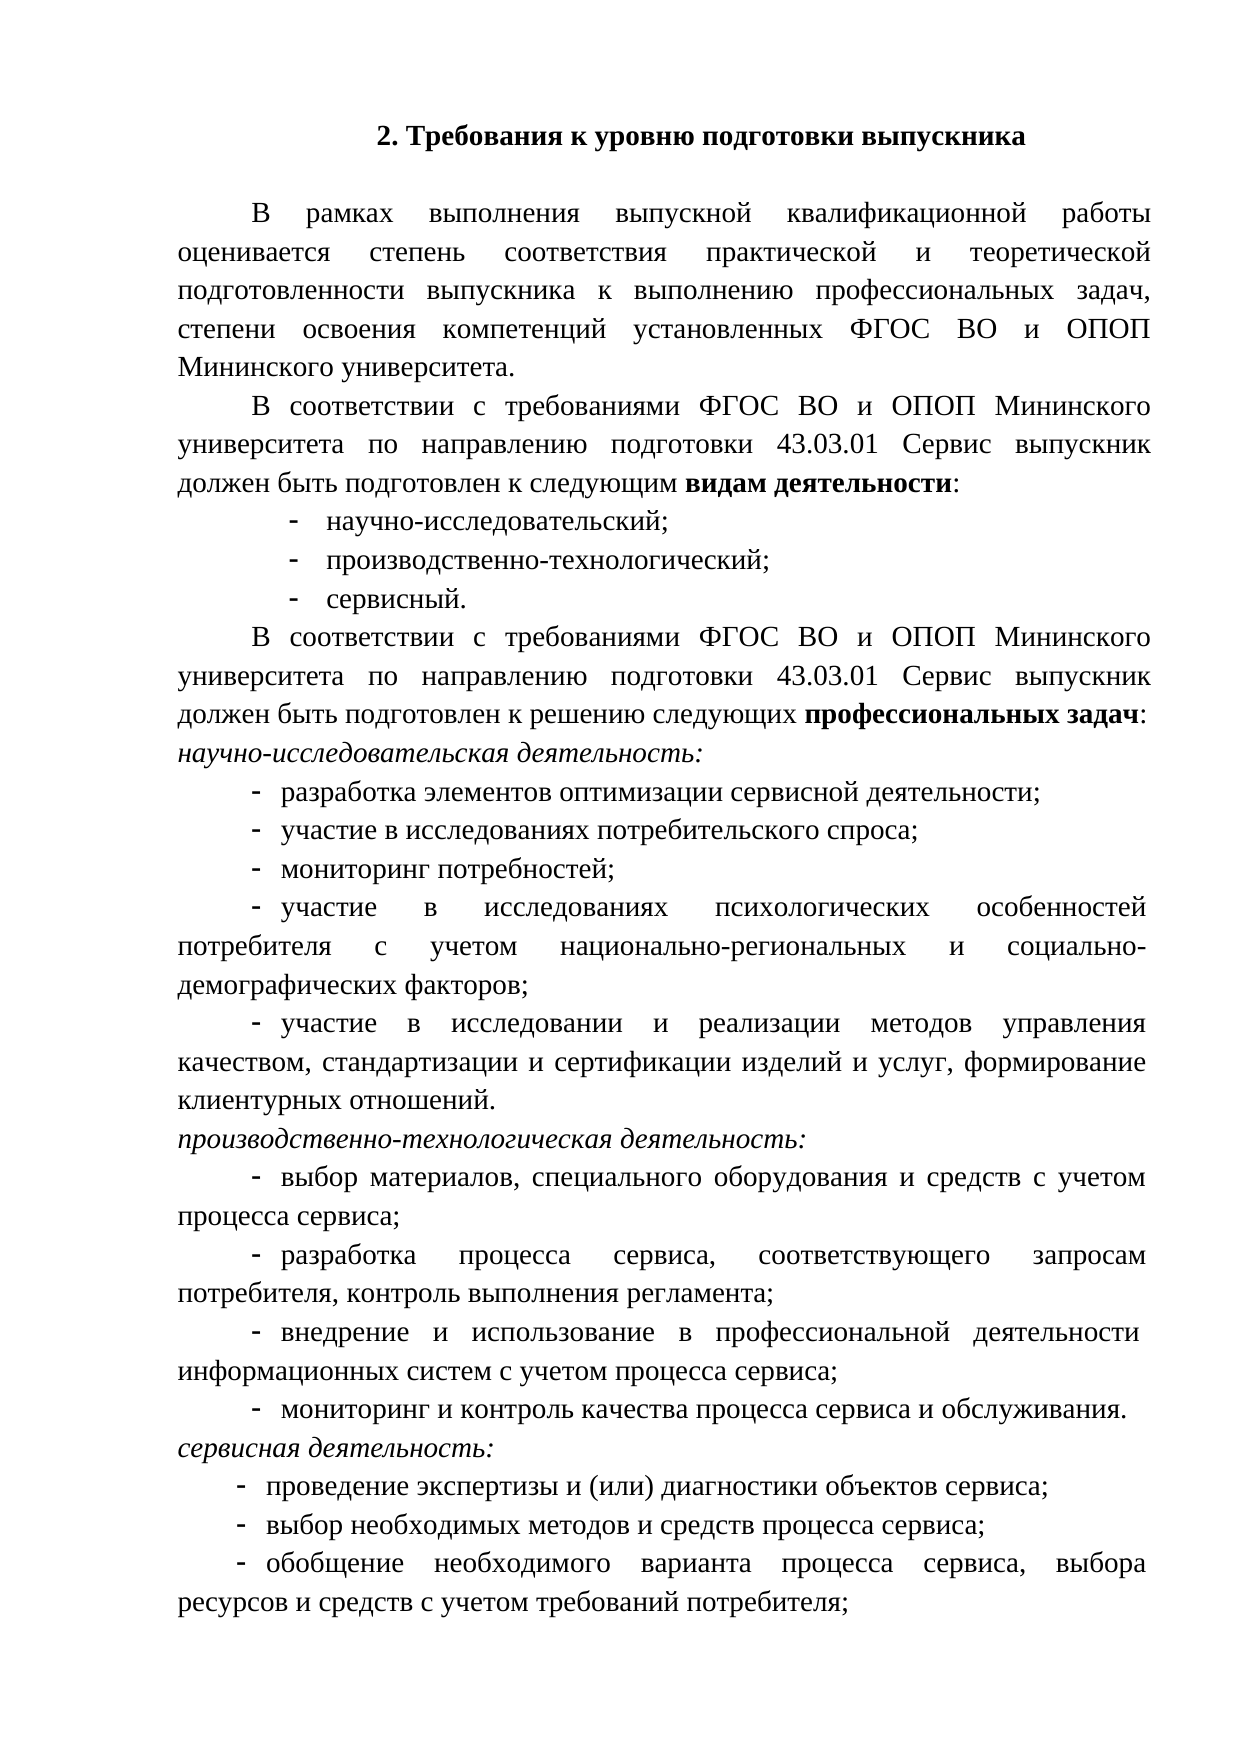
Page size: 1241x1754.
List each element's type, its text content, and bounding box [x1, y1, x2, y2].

list разработка процесса сервиса, соответствующего запросам потребителя, контроль выполнения регламента; [177, 1237, 1147, 1309]
list участие в исследовании и реализации методов управления качеством, стандартизации и сертификации изделий и услуг, формирование клиентурных отношений. [177, 1005, 1147, 1116]
text В рамках выполнения выпускной квалификационной работы оценивается степень соответствия практической и теоретической подготовленности выпускника к выполнению профессиональных задач, степени освоения компетенций установленных ФГОС ВО и ОПОП Мининского университета. [177, 195, 1152, 383]
list мониторинг и контроль качества процесса сервиса и обслуживания. [177, 1391, 1147, 1425]
text 2. Требования к уровню подготовки выпускника [177, 118, 1152, 152]
list участие в исследованиях потребительского спроса; [177, 812, 1147, 846]
list проведение экспертизы и (или) диагностики объектов сервиса; [177, 1468, 1147, 1502]
text производственно-технологическая деятельность: [177, 1121, 1147, 1154]
list разработка элементов оптимизации сервисной деятельности; [177, 774, 1147, 807]
list выбор материалов, специального оборудования и средств с учетом процесса сервиса; [177, 1159, 1147, 1232]
text В соответствии с требованиями ФГОС ВО и ОПОП Мининского университета по направлению подготовки 43.03.01 Сервис выпускник должен быть подготовлен к решению следующих профессиональных задач: [177, 619, 1152, 730]
text сервисная деятельность: [177, 1430, 1147, 1463]
list обобщение необходимого варианта процесса сервиса, выбора ресурсов и средств с учетом требований потребителя; [177, 1546, 1147, 1618]
list научно-исследовательский; [288, 503, 1152, 537]
list мониторинг потребностей; [177, 851, 1147, 884]
list внедрение и использование в профессиональной деятельности информационных систем с учетом процесса сервиса; [177, 1314, 1140, 1386]
list сервисный. [288, 581, 1152, 614]
list выбор необходимых методов и средств процесса сервиса; [177, 1507, 1147, 1541]
text научно-исследовательская деятельность: [177, 735, 1147, 769]
list участие в исследованиях психологических особенностей потребителя с учетом национально-региональных и социально-демографических факторов; [177, 889, 1147, 1000]
text В соответствии с требованиями ФГОС ВО и ОПОП Мининского университета по направлению подготовки 43.03.01 Сервис выпускник должен быть подготовлен к следующим видам деятельности: [177, 388, 1152, 498]
list производственно-технологический; [288, 542, 1152, 576]
